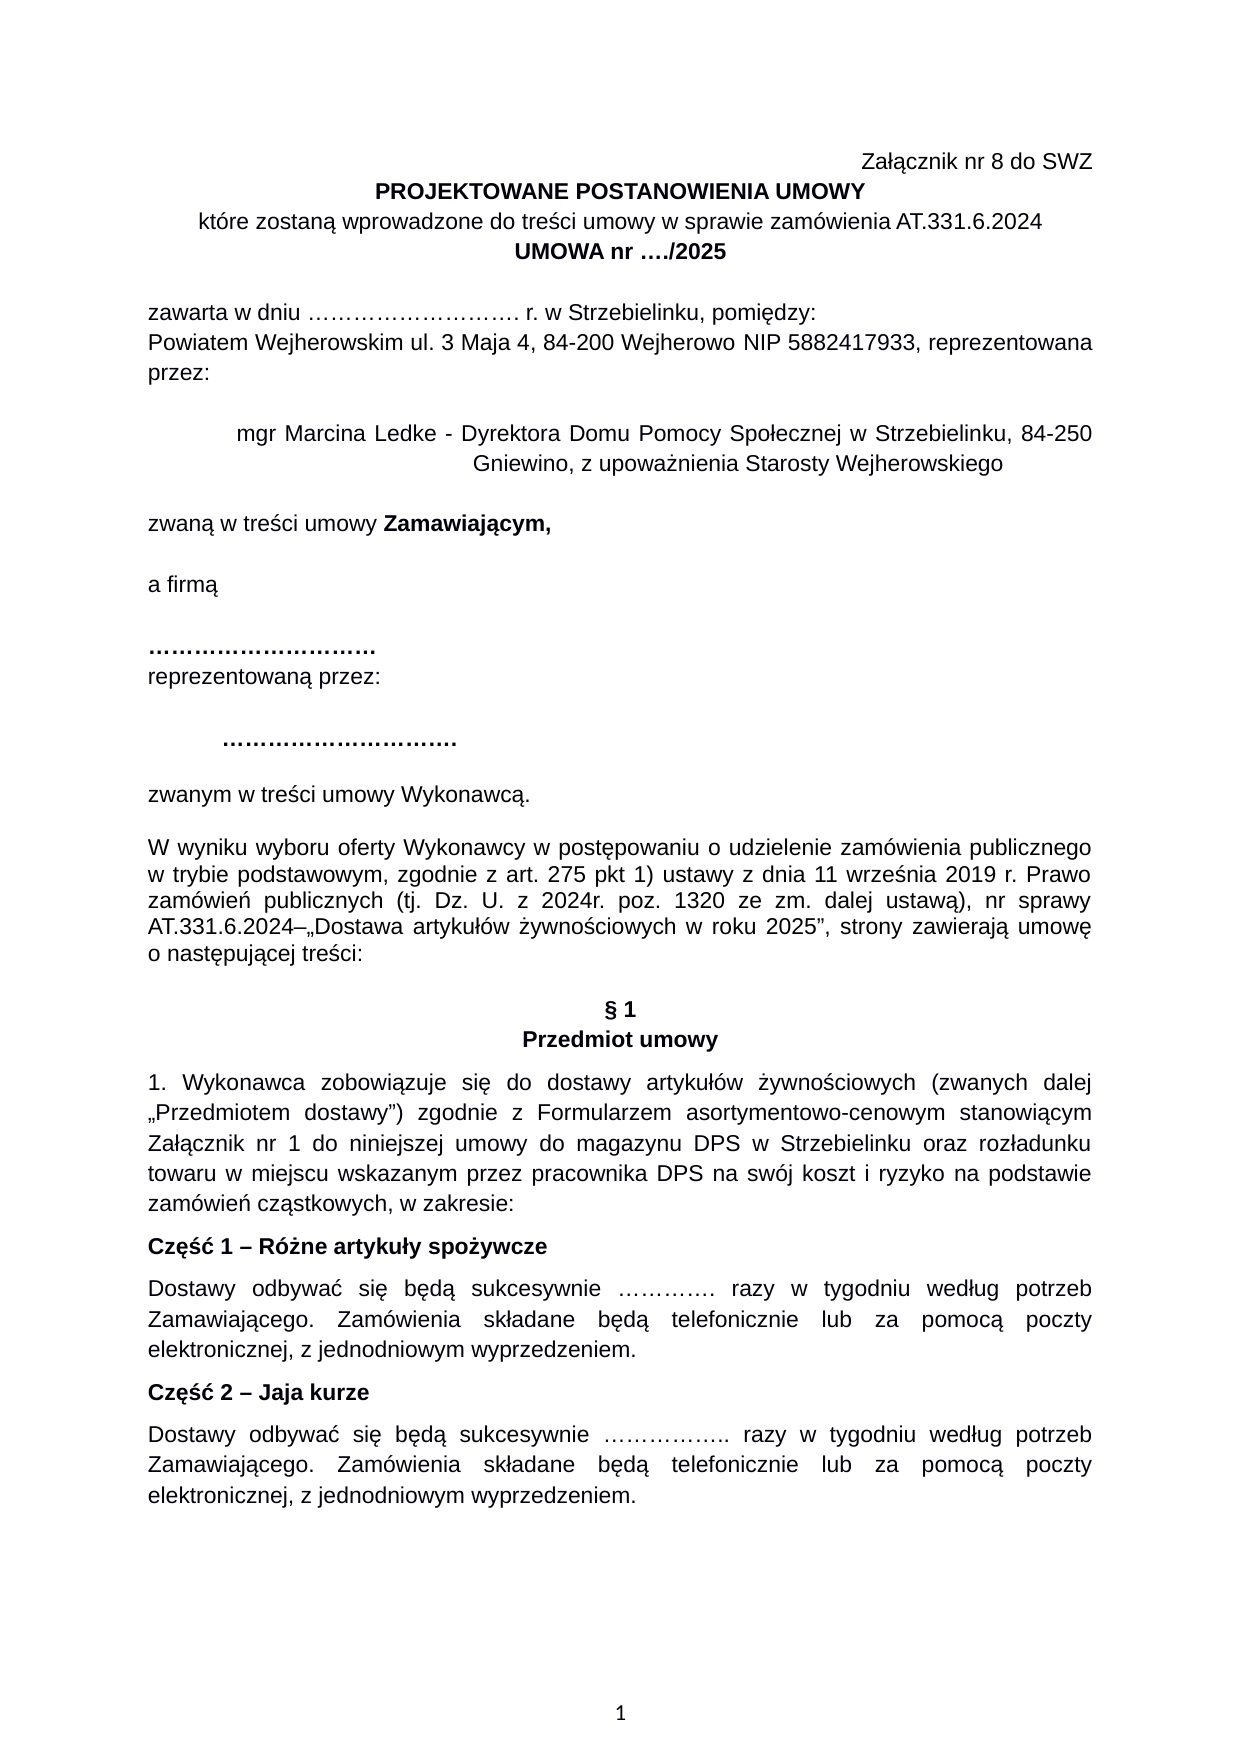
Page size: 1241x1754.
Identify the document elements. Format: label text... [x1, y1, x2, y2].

text PROJEKTOWANE POSTANOWIENIA UMOWY [148, 178, 1093, 204]
text Część 1 – Różne artykuły spożywcze [148, 1233, 1093, 1259]
text a firmą [148, 571, 1093, 597]
text UMOWA nr …./2025 [148, 238, 1093, 264]
text …………………………. [148, 725, 1093, 751]
text reprezentowaną przez: [148, 663, 1093, 689]
text Powiatem Wejherowskim ul. 3 Maja 4, 84-200 Wejherowo NIP 5882417933, reprezentowana przez: [148, 329, 1093, 385]
text zwanym w treści umowy Wykonawcą. [148, 781, 1093, 808]
text ………………………… [148, 633, 1093, 659]
text które zostaną wprowadzone do treści umowy w sprawie zamówienia AT.331.6.2024 [148, 208, 1093, 234]
text Załącznik nr 8 do SWZ [148, 148, 1093, 174]
text 1. Wykonawca zobowiązuje się do dostawy artykułów żywnościowych (zwanych dalej „Przedmiotem dostawy”) zgodnie z Formularzem asortymentowo-cenowym stanowiącym Załącznik nr 1 do niniejszej umowy do magazynu DPS w Strzebielinku oraz rozładunku towaru w miejscu wskazanym przez pracownika DPS na swój koszt i ryzyko na podstawie zamówień cząstkowych, w zakresie: [148, 1069, 1093, 1216]
text W wyniku wyboru oferty Wykonawcy w postępowaniu o udzielenie zamówienia publicznego w trybie podstawowym, zgodnie z art. 275 pkt 1) ustawy z dnia 11 września 2019 r. Prawo zamówień publicznych (tj. Dz. U. z 2024r. poz. 1320 ze zm. dalej ustawą), nr sprawy AT.331.6.2024–„Dostawa artykułów żywnościowych w roku 2025”, strony zawierają umowę o następującej treści: [148, 834, 1093, 966]
text § 1 [148, 996, 1093, 1022]
text zawarta w dniu ………………………. r. w Strzebielinku, pomiędzy: [148, 299, 1093, 325]
text Dostawy odbywać się będą sukcesywnie …………. razy w tygodniu według potrzeb Zamawiającego. Zamówienia składane będą telefonicznie lub za pomocą poczty elektronicznej, z jednodniowym wyprzedzeniem. [148, 1275, 1093, 1362]
text mgr Marcina Ledke - Dyrektora Domu Pomocy Społecznej w Strzebielinku, 84-250 Gniewino, z upoważnienia Starosty Wejherowskiego [236, 419, 1093, 476]
text Dostawy odbywać się będą sukcesywnie …………….. razy w tygodniu według potrzeb Zamawiającego. Zamówienia składane będą telefonicznie lub za pomocą poczty elektronicznej, z jednodniowym wyprzedzeniem. [148, 1421, 1093, 1508]
text Przedmiot umowy [148, 1026, 1093, 1053]
text Część 2 – Jaja kurze [148, 1378, 1093, 1405]
text zwaną w treści umowy Zamawiającym, [148, 510, 1093, 536]
